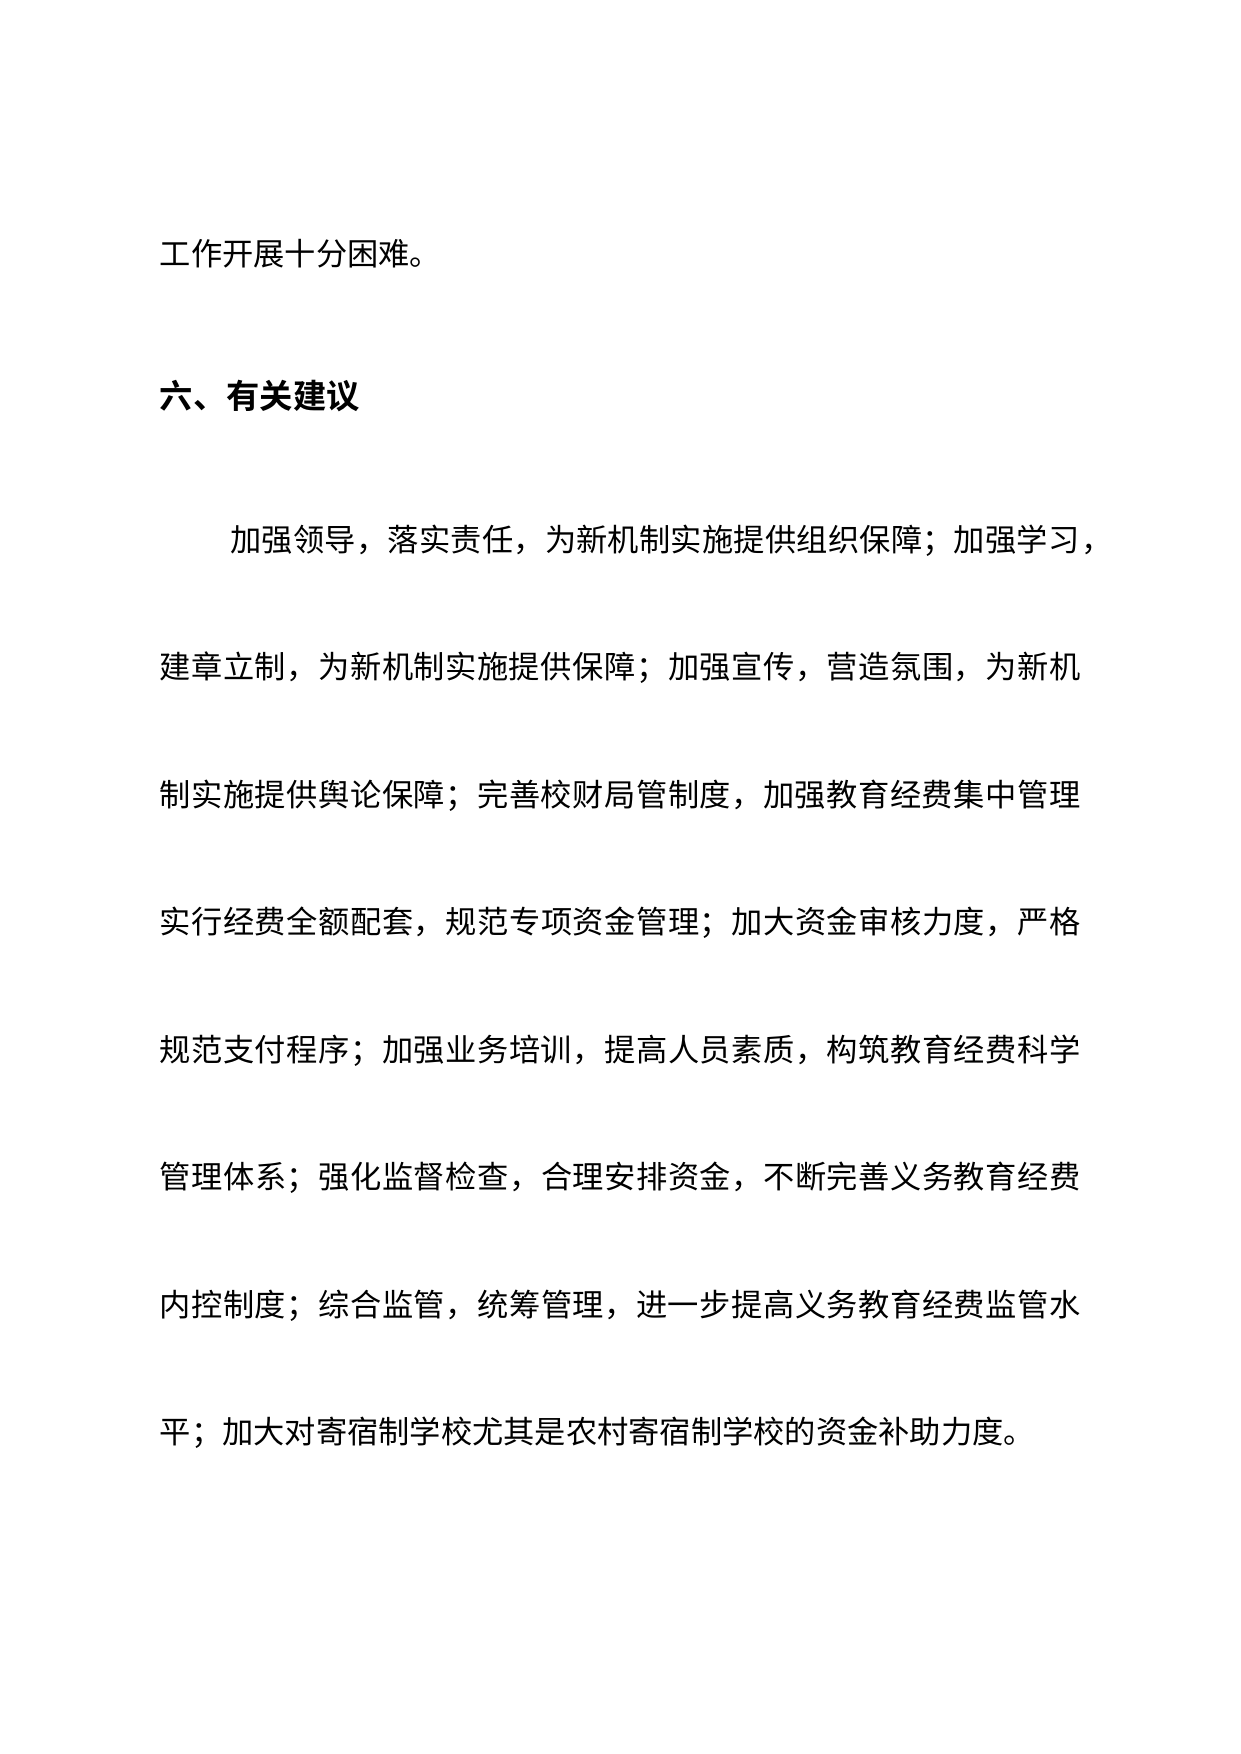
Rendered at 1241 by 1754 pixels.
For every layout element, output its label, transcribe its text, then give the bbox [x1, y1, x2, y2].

subtitle 六、有关建议 [159, 352, 1081, 437]
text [159, 209, 1081, 294]
text 加强领导，落实责任，为新机制实施提供组织保障；加强学习，建章立制，为新机制实施提供保障；加强宣传，营造氛围，为新机制实施提供舆论保障；完善校财局管制度，加强教育经费集中管理；实行经费全额配套，规范专项资金管理；加大资金审核力度，严格规范支付程序；加强业务培训，提高人员素质，构筑教育经费科学管理体系；强化监督检查，合理安排资金，不断完善义务教育经费内控制度；综合监管，统筹管理，进一步提高义务教育经费监管水平；加大对寄宿制学校尤其是农村寄宿制学校的资金补助力度。 [159, 495, 1081, 1473]
